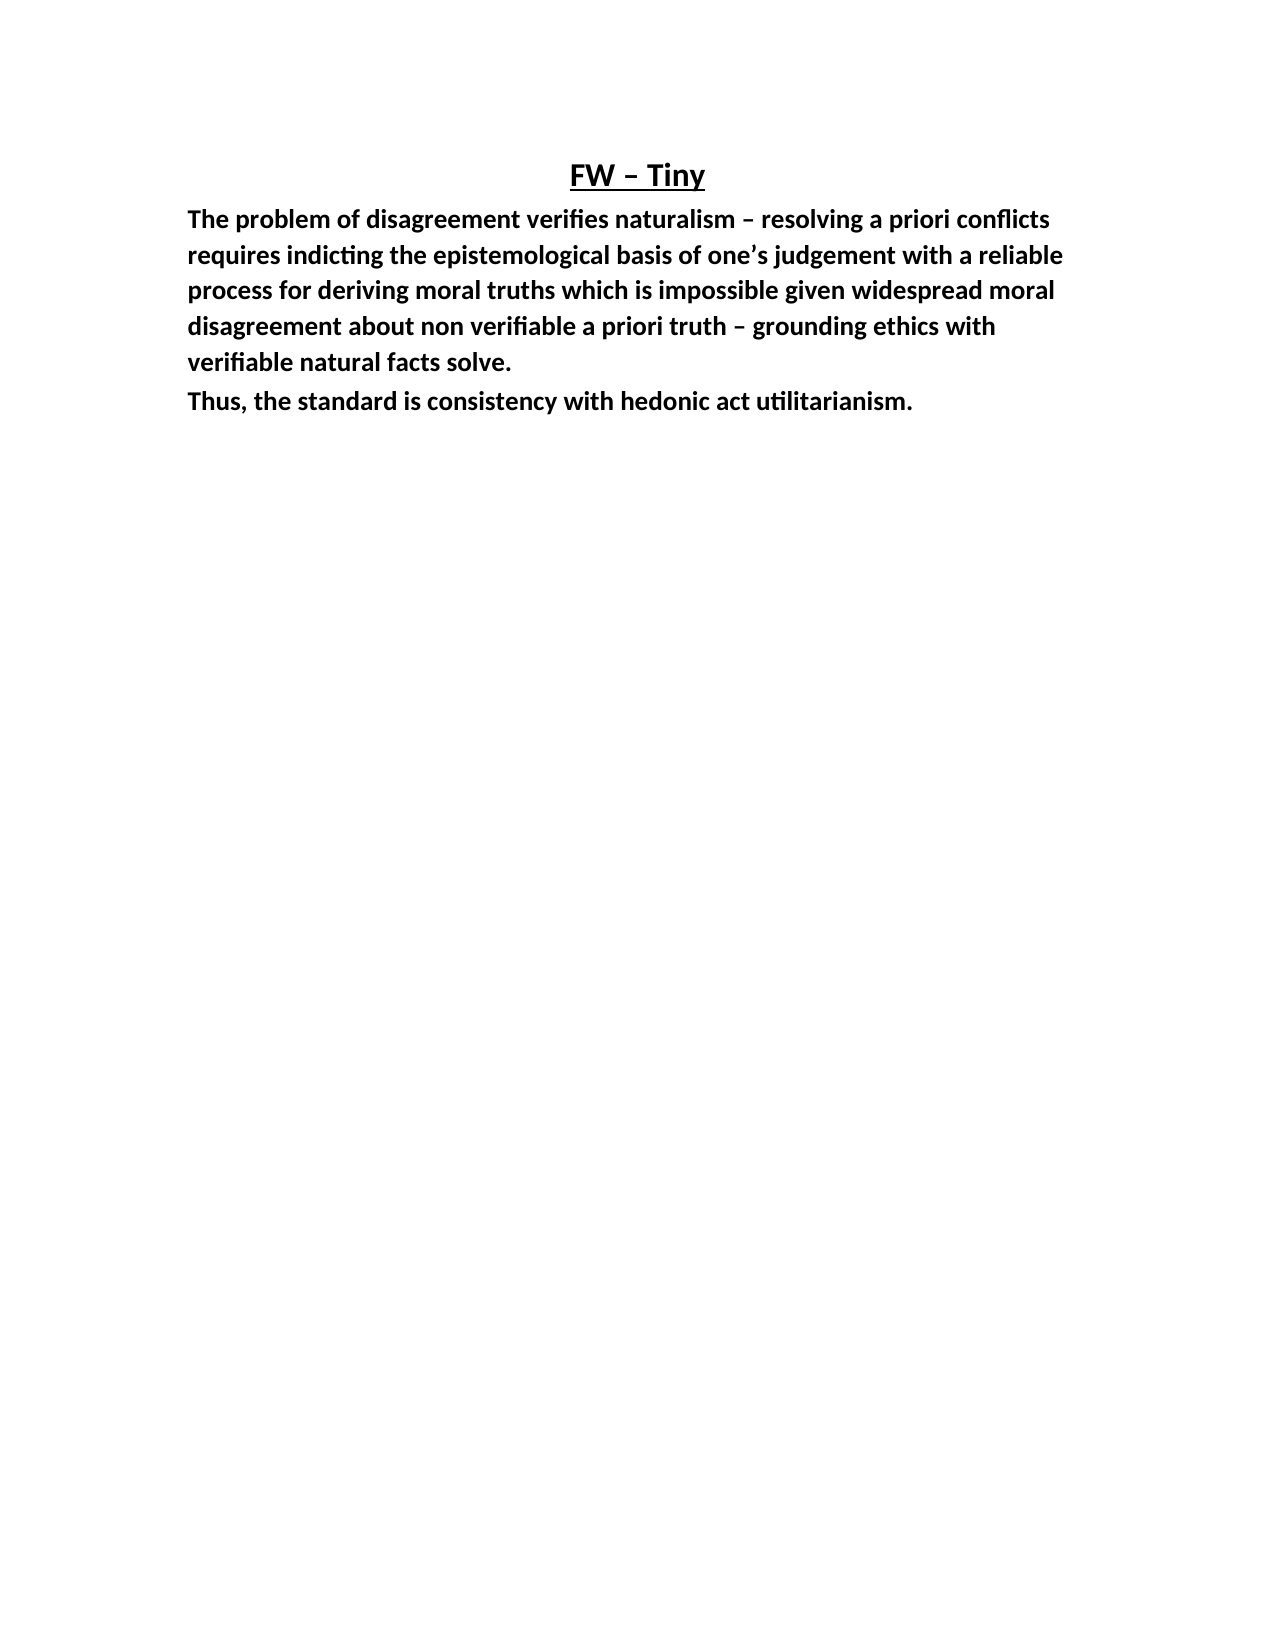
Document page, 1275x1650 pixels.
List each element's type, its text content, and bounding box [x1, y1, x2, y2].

subtitle FW – Tiny [187, 154, 1087, 195]
subtitle Thus, the standard is consistency with hedonic act utilitarianism. [187, 384, 1087, 418]
subtitle The problem of disagreement verifies naturalism – resolving a priori conflicts requires indicting the epistemological basis of one’s judgement with a reliable process for deriving moral truths which is impossible given widespread moral disagreement about non verifiable a priori truth – grounding ethics with verifiable natural facts solve. [187, 202, 1087, 378]
